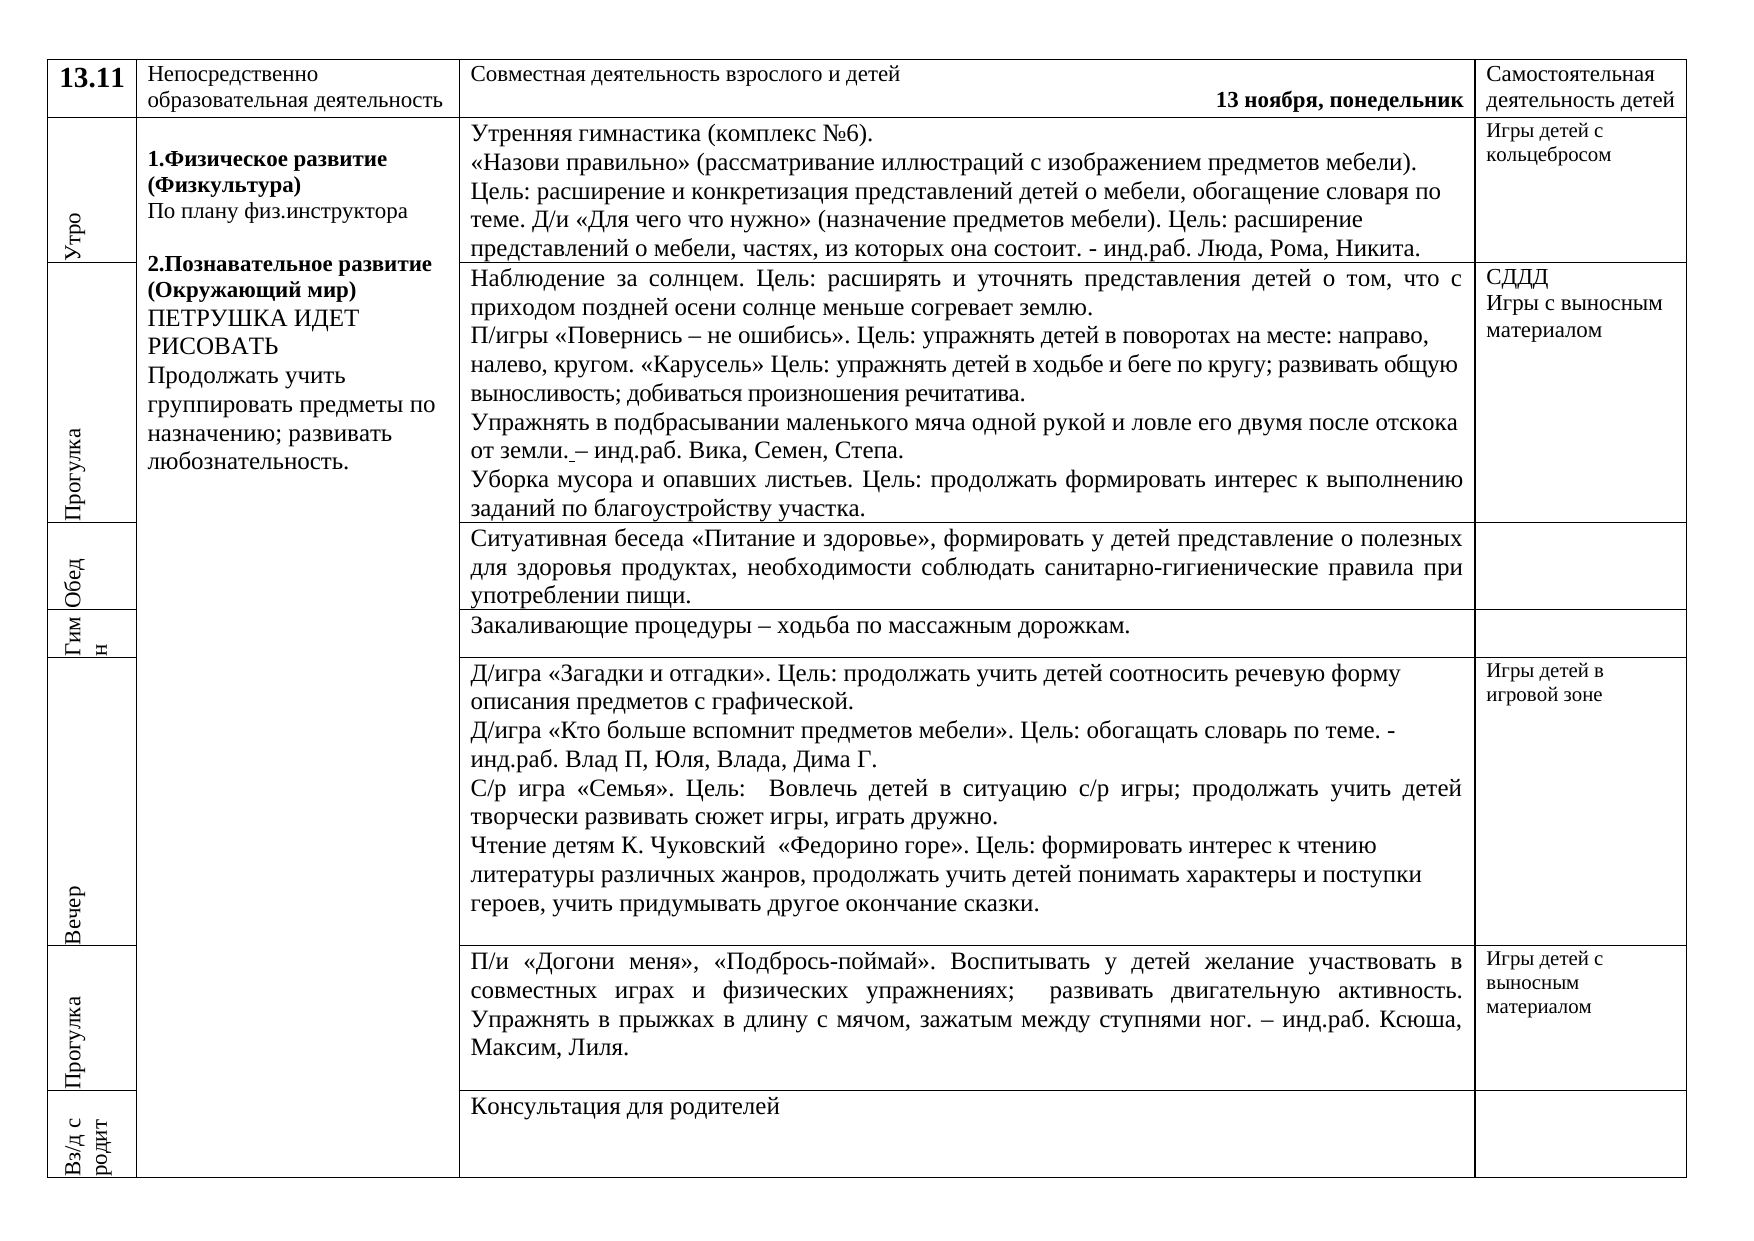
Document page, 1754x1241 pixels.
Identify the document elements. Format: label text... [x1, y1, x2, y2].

table_cell Утро [48, 118, 136, 262]
table_cell Д/игра «Загадки и отгадки». Цель: продолжать учить детей соотносить речевую форму описания предметов с графической. Д/игра «Кто больше вспомнит предметов мебели». Цель: обогащать словарь по теме. - инд.раб. Влад П, Юля, Влада, Дима Г. С/р игра «Семья». Цель: Вовлечь детей в ситуацию с/р игры; продолжать учить детей творчески развивать сюжет игры, играть дружно. Чтение детям К. Чуковский «Федорино горе». Цель: формировать интерес к чтению литературы различных жанров, продолжать учить детей понимать характеры и поступки героев, учить придумывать другое окончание сказки. [460, 658, 1474, 945]
table_header Совместная деятельность взрослого и детей 13 ноября, понедельник [460, 60, 1474, 117]
table_cell Прогулка [48, 263, 136, 522]
table_cell Игры детей с кольцебросом [1476, 118, 1686, 262]
table_cell Прогулка [48, 946, 136, 1090]
table_cell П/и «Догони меня», «Подбрось-поймай». Воспитывать у детей желание участвовать в совместных играх и физических упражнениях; развивать двигательную активность. Упражнять в прыжках в длину с мячом, зажатым между ступнями ног. – инд.раб. Ксюша, Максим, Лиля. [460, 946, 1474, 1090]
table_cell 1.Физическое развитие (Физкультура) По плану физ.инструктора 2.Познавательное развитие (Окружающий мир) ПЕТРУШКА ИДЕТ РИСОВАТЬ Продолжать учить группировать предметы по назначению; развивать любознательность. [137, 118, 459, 1177]
table_cell Вз/д с родит [48, 1091, 136, 1177]
table_cell Наблюдение за солнцем. Цель: расширять и уточнять представления детей о том, что с приходом поздней осени солнце меньше согревает землю. П/игры «Повернись – не ошибись». Цель: упражнять детей в поворотах на месте: направо, налево, кругом. «Карусель» Цель: упражнять детей в ходьбе и беге по кругу; развивать общую выносливость; добиваться произношения речитатива. Упражнять в подбрасывании маленького мяча одной рукой и ловле его двумя после отскока от земли. – инд.раб. Вика, Семен, Степа. Уборка мусора и опавших листьев. Цель: продолжать формировать интерес к выполнению заданий по благоустройству участка. [460, 263, 1474, 522]
table_cell Обед [48, 523, 136, 609]
table_cell Консультация для родителей [460, 1091, 1474, 1177]
table_cell [1476, 1091, 1686, 1177]
table_header Самостоятельная деятельность детей [1476, 60, 1686, 117]
table_cell Закаливающие процедуры – ходьба по массажным дорожкам. [460, 610, 1474, 657]
table_header Непосредственно образовательная деятельность [137, 60, 459, 117]
table_cell СДДД Игры с выносным материалом [1476, 263, 1686, 522]
table_cell [1476, 610, 1686, 657]
table_cell Гимн [48, 610, 136, 657]
table_cell [1476, 523, 1686, 609]
table_cell Игры детей в игровой зоне [1476, 658, 1686, 945]
table_cell Утренняя гимнастика (комплекс №6). «Назови правильно» (рассматривание иллюстраций с изображением предметов мебели). Цель: расширение и конкретизация представлений детей о мебели, обогащение словаря по теме. Д/и «Для чего что нужно» (назначение предметов мебели). Цель: расширение представлений о мебели, частях, из которых она состоит. - инд.раб. Люда, Рома, Никита. [460, 118, 1474, 262]
table_cell Игры детей с выносным материалом [1476, 946, 1686, 1090]
table_header 13.11 [48, 60, 136, 117]
table_cell Ситуативная беседа «Питание и здоровье», формировать у детей представление о полезных для здоровья продуктах, необходимости соблюдать санитарно-гигиенические правила при употреблении пищи. [460, 523, 1474, 609]
table_cell Вечер [48, 658, 136, 945]
